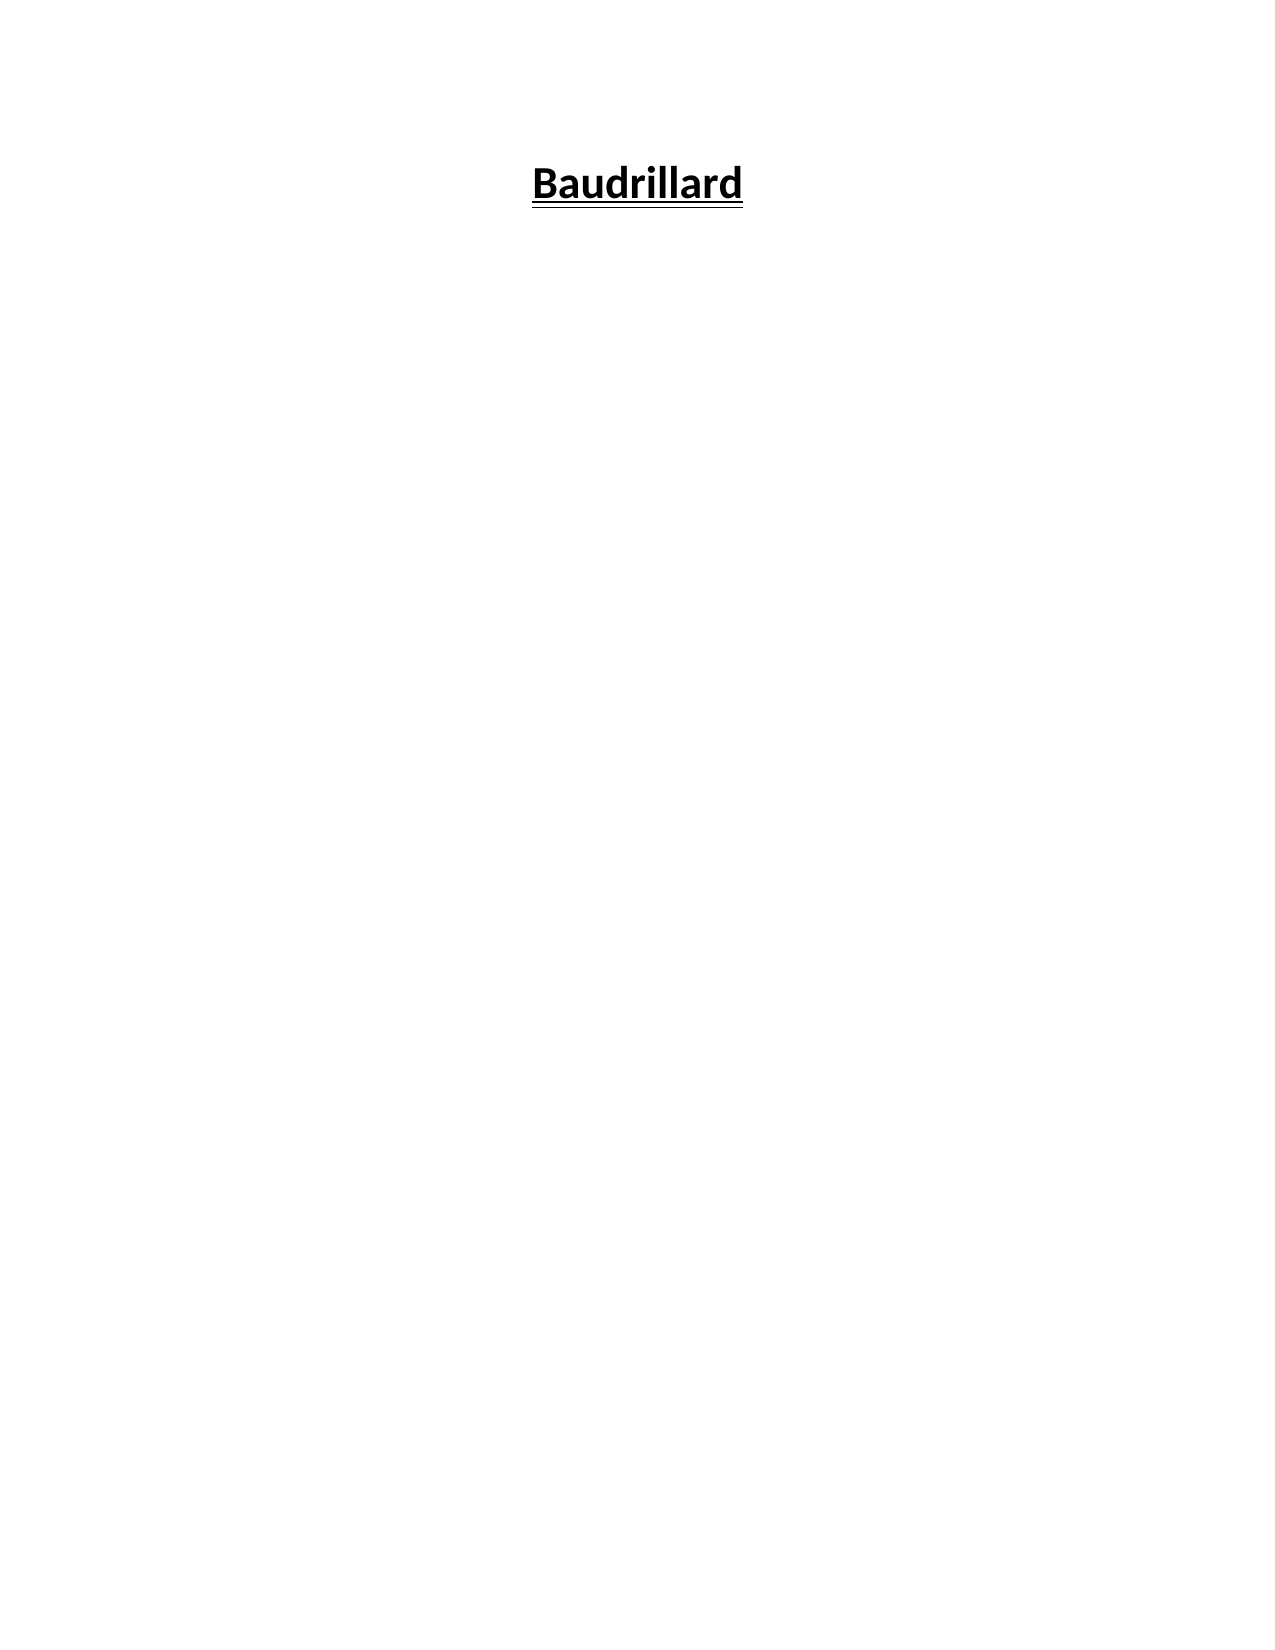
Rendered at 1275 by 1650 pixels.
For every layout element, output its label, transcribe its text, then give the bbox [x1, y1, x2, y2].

subtitle Baudrillard [150, 154, 1125, 210]
